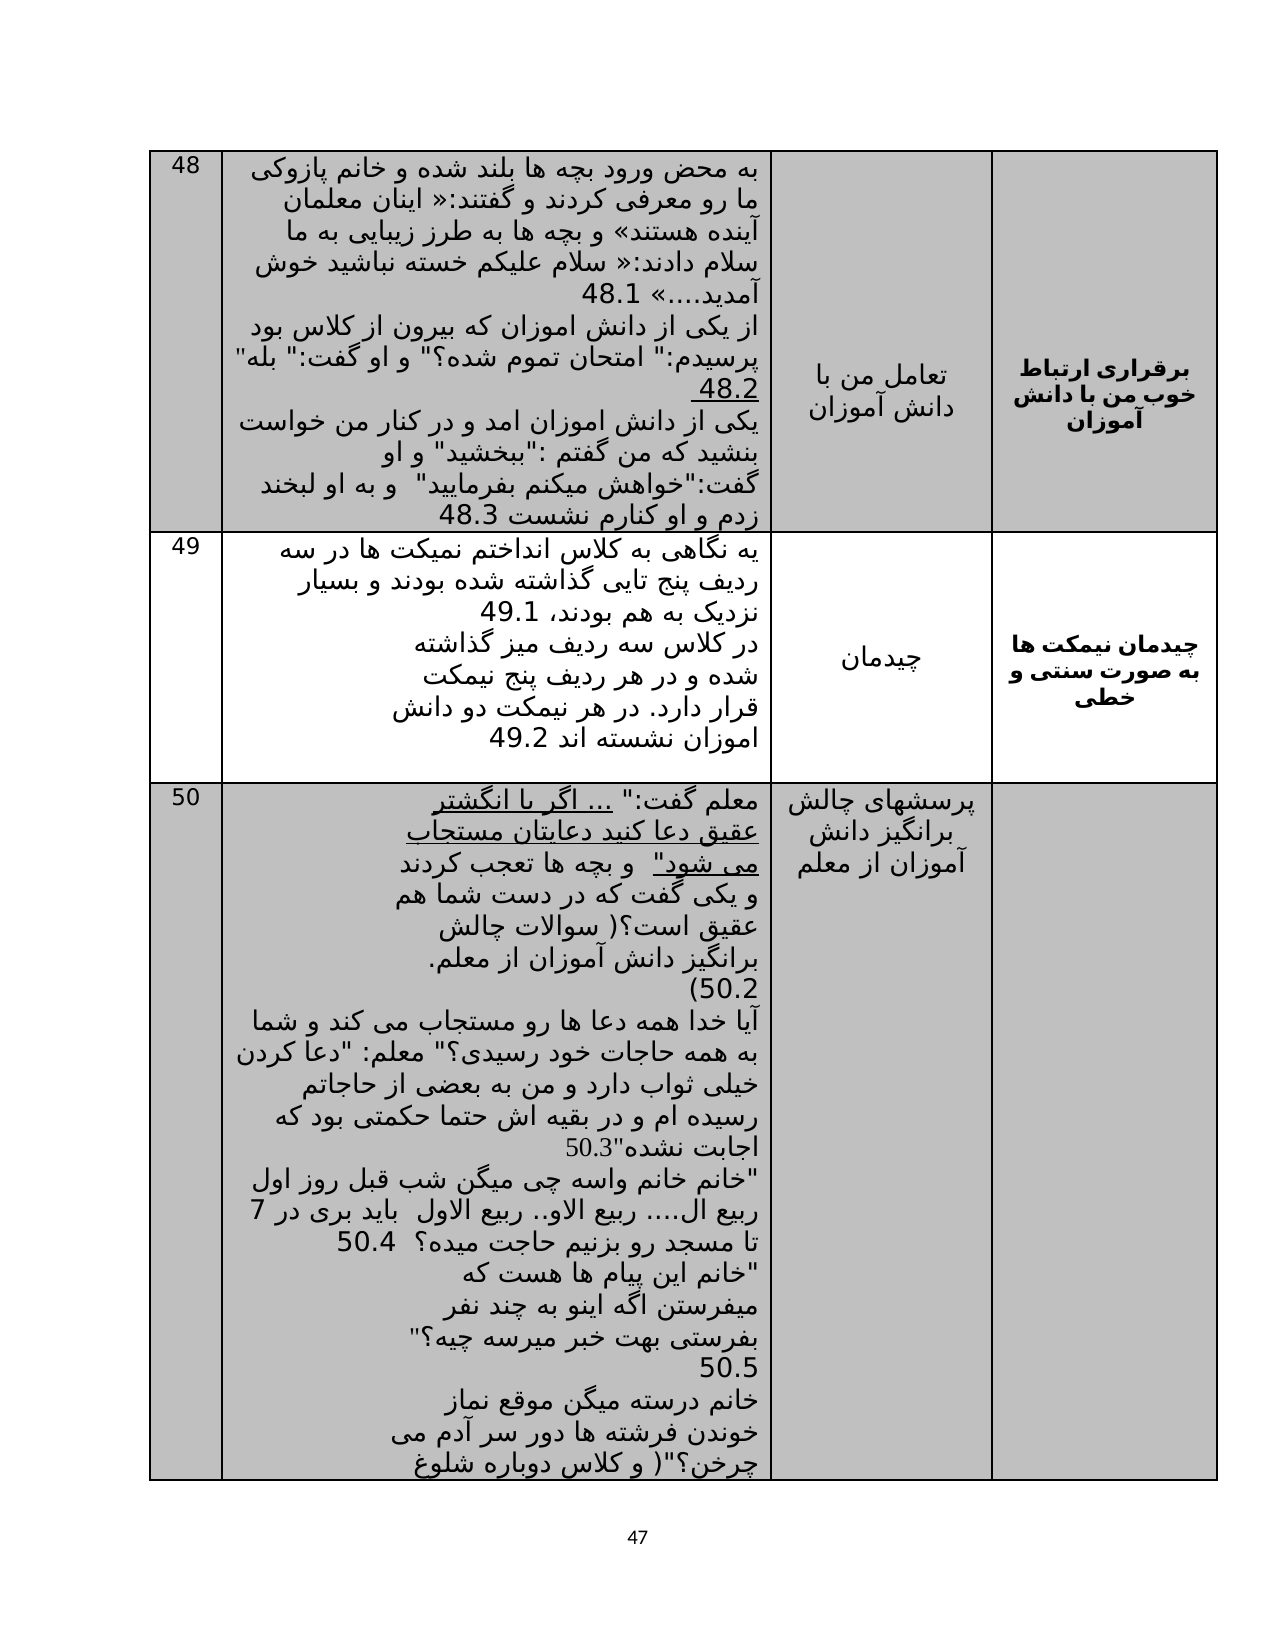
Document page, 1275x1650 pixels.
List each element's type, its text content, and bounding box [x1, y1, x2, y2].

table_cell برقراری ارتباط خوب من با دانش آموزان [993, 152, 1216, 531]
table_cell [993, 784, 1216, 1479]
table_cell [223, 784, 770, 1479]
table_cell یه نگاهی به کلاس انداختم نمیکت ها در سه ردیف پنج تایی گذاشته شده بودند و بسیار نزدیک به هم بودند، 49.1 در کلاس سه ردیف میز گذاشته شده و در هر ردیف پنج نیمکت قرار دارد. در هر نیمکت دو دانش اموزان نشسته اند 49.2 [223, 533, 770, 782]
table_cell چیدمان [772, 533, 991, 782]
table_cell 48 [151, 152, 221, 531]
table_cell 49 [151, 533, 221, 782]
table_cell به محض ورود بچه ها بلند شده و خانم پازوکی ما رو معرفی کردند و گفتند:« اینان معلمان آینده هستند» و بچه ها به طرز زیبایی به ما سلام دادند:« سلام علیکم خسته نباشید خوش آمدید....» 48.1 از یکی از دانش اموزان که بیرون از کلاس بود پرسیدم:" امتحان تموم شده؟" و او گفت:" بله"48.2 یکی از دانش اموزان امد و در کنار من خواست بنشید که من گفتم :"ببخشید" و او گفت:"خواهش میکنم بفرمایید" و به او لبخند زدم و او کنارم نشست 48.3 [223, 152, 770, 531]
table_cell تعامل من با دانش آموزان [772, 152, 991, 531]
table_cell 50 [151, 784, 221, 1479]
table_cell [772, 784, 991, 1479]
table_cell چیدمان نیمکت ها به صورت سنتی و خطی [993, 533, 1216, 782]
